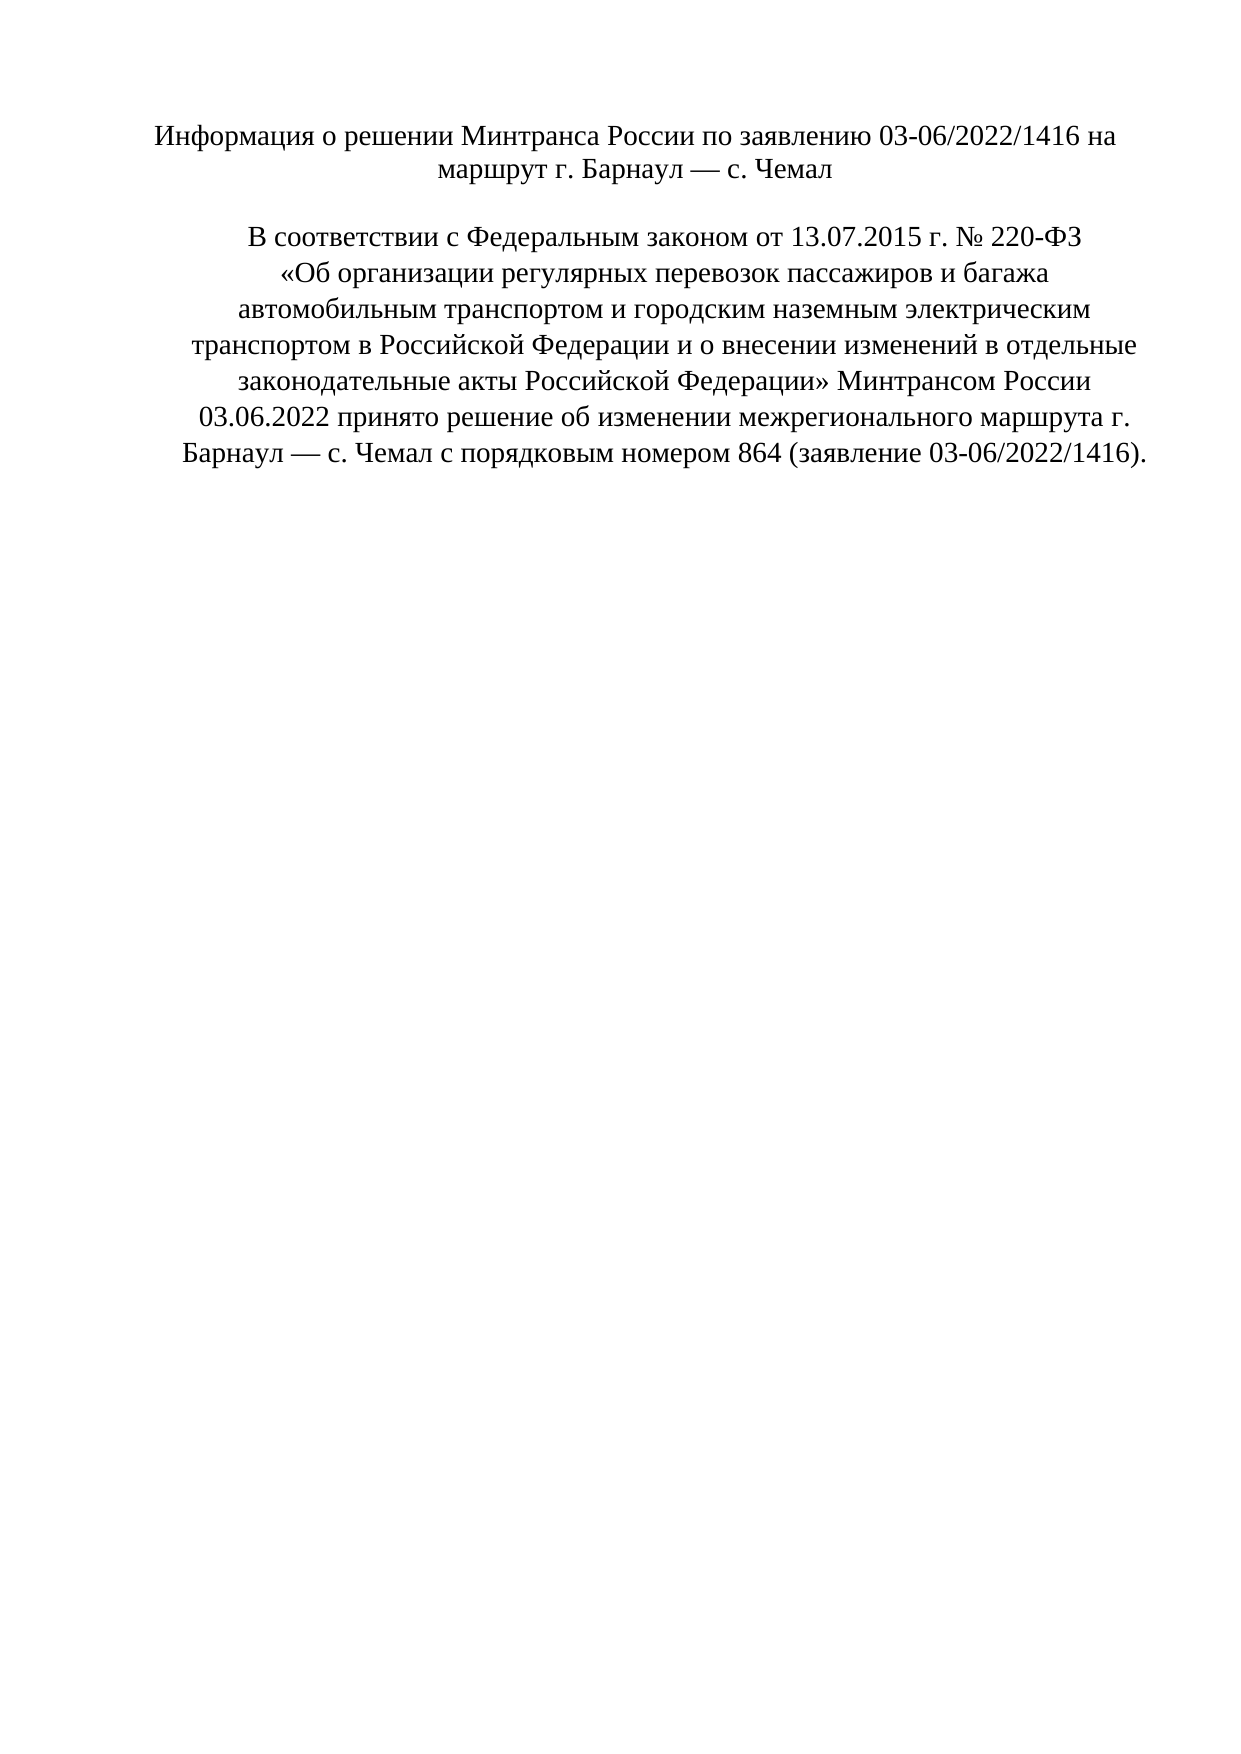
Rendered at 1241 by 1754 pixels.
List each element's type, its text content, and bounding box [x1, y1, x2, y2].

text Информация о решении Минтранса России по заявлению 03-06/2022/1416 на маршрут г. Барнаул — с. Чемал [118, 118, 1152, 185]
text В соответствии с Федеральным законом от 13.07.2015 г. № 220-ФЗ «Об организации регулярных перевозок пассажиров и багажа автомобильным транспортом и городским наземным электрическим транспортом в Российской Федерации и о внесении изменений в отдельные законодательные акты Российской Федерации» Минтрансом России 03.06.2022 принято решение об изменении межрегионального маршрута г. Барнаул — с. Чемал с порядковым номером 864 (заявление 03-06/2022/1416). [177, 219, 1152, 469]
